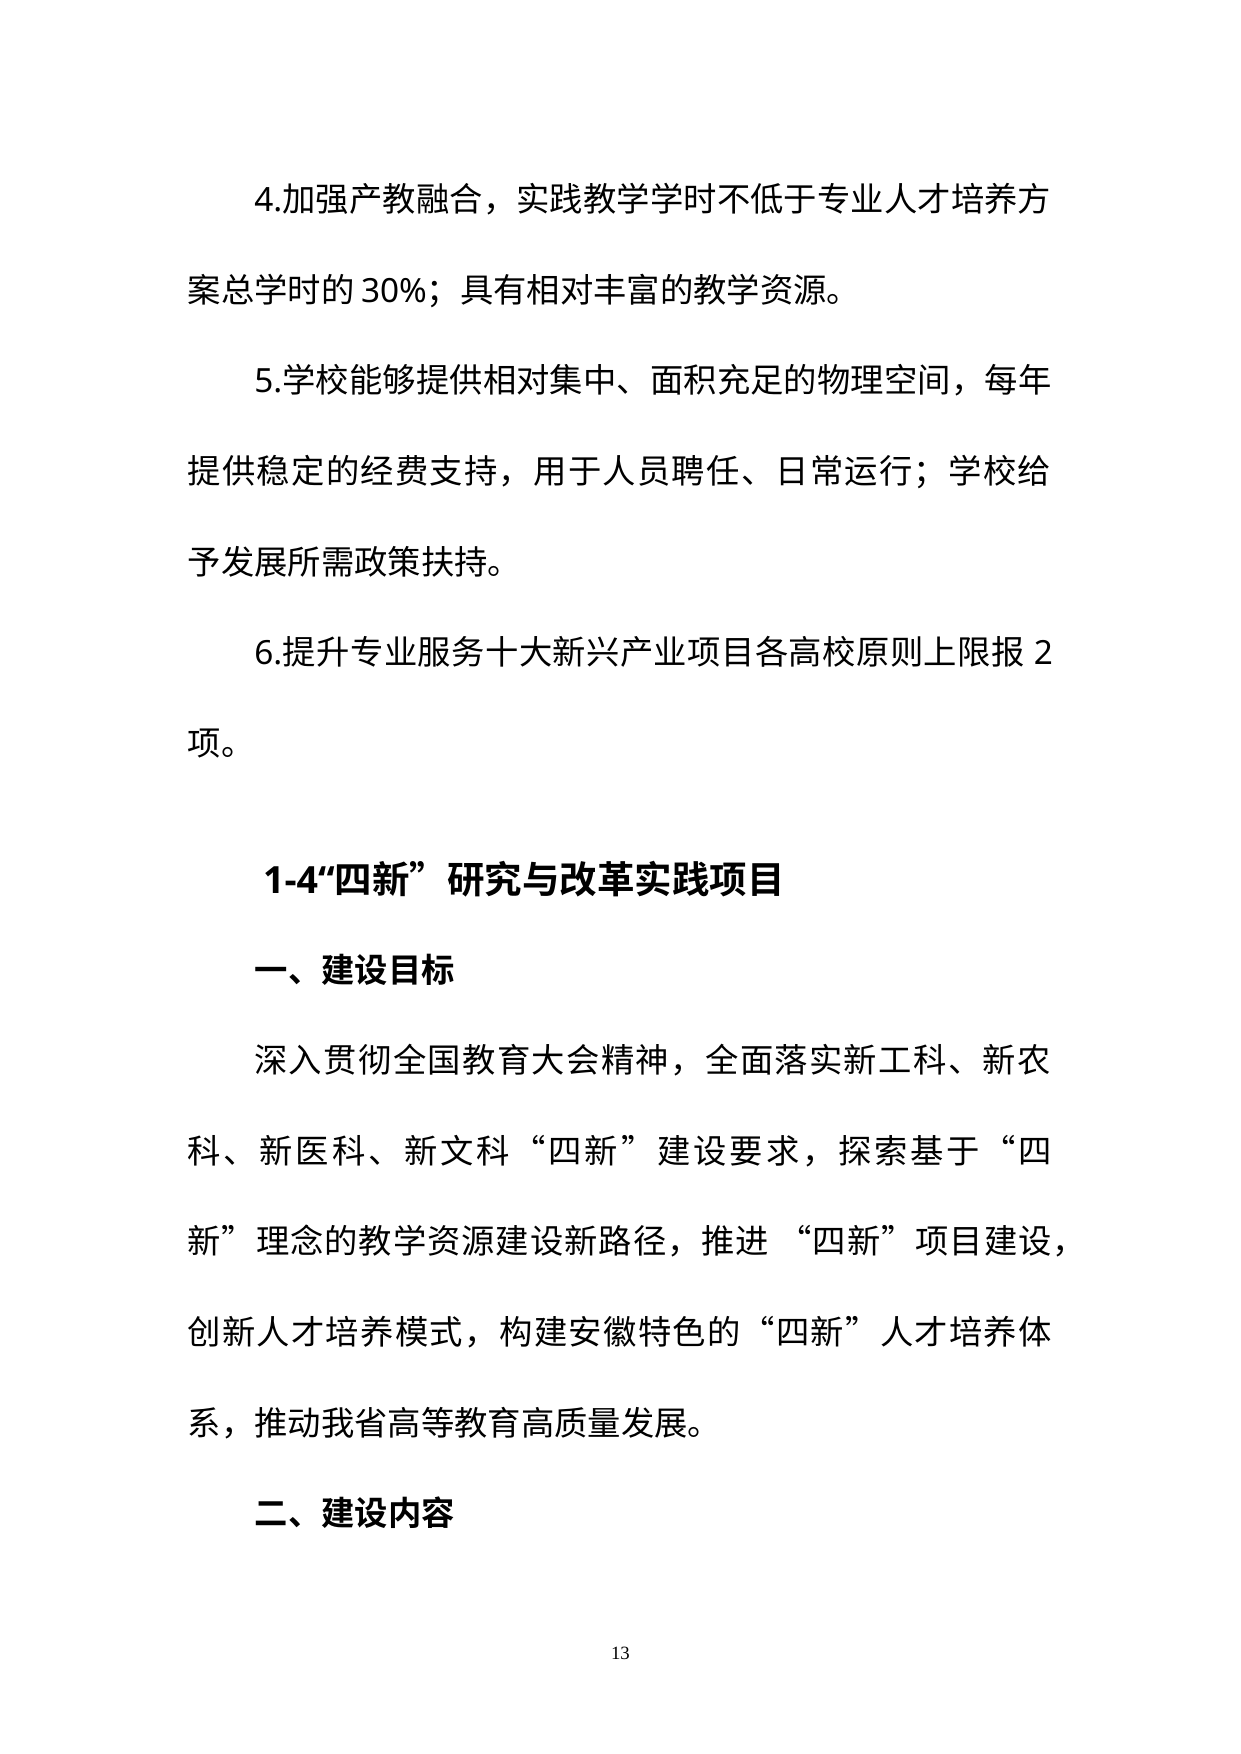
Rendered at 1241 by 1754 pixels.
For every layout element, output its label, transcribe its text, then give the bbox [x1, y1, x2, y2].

text 深入贯彻全国教育大会精神，全面落实新工科、新农科、新医科、新文科“四新”建设要求，探索基于“四新”理念的教学资源建设新路径，推进 “四新”项目建设，创新人才培养模式，构建安徽特色的“四新”人才培养体系，推动我省高等教育高质量发展。 [187, 1013, 1053, 1466]
text 5.学校能够提供相对集中、面积充足的物理空间，每年提供稳定的经费支持，用于人员聘任、日常运行；学校给予发展所需政策扶持。 [187, 333, 1053, 605]
text 4.加强产教融合，实践教学学时不低于专业人才培养方案总学时的30%；具有相对丰富的教学资源。 [187, 152, 1053, 333]
text 一、建设目标 [187, 922, 1053, 1013]
subtitle 1-4“四新”研究与改革实践项目 [187, 832, 1053, 922]
text 二、建设内容 [187, 1466, 1053, 1557]
text 6.提升专业服务十大新兴产业项目各高校原则上限报2项。 [187, 605, 1053, 786]
